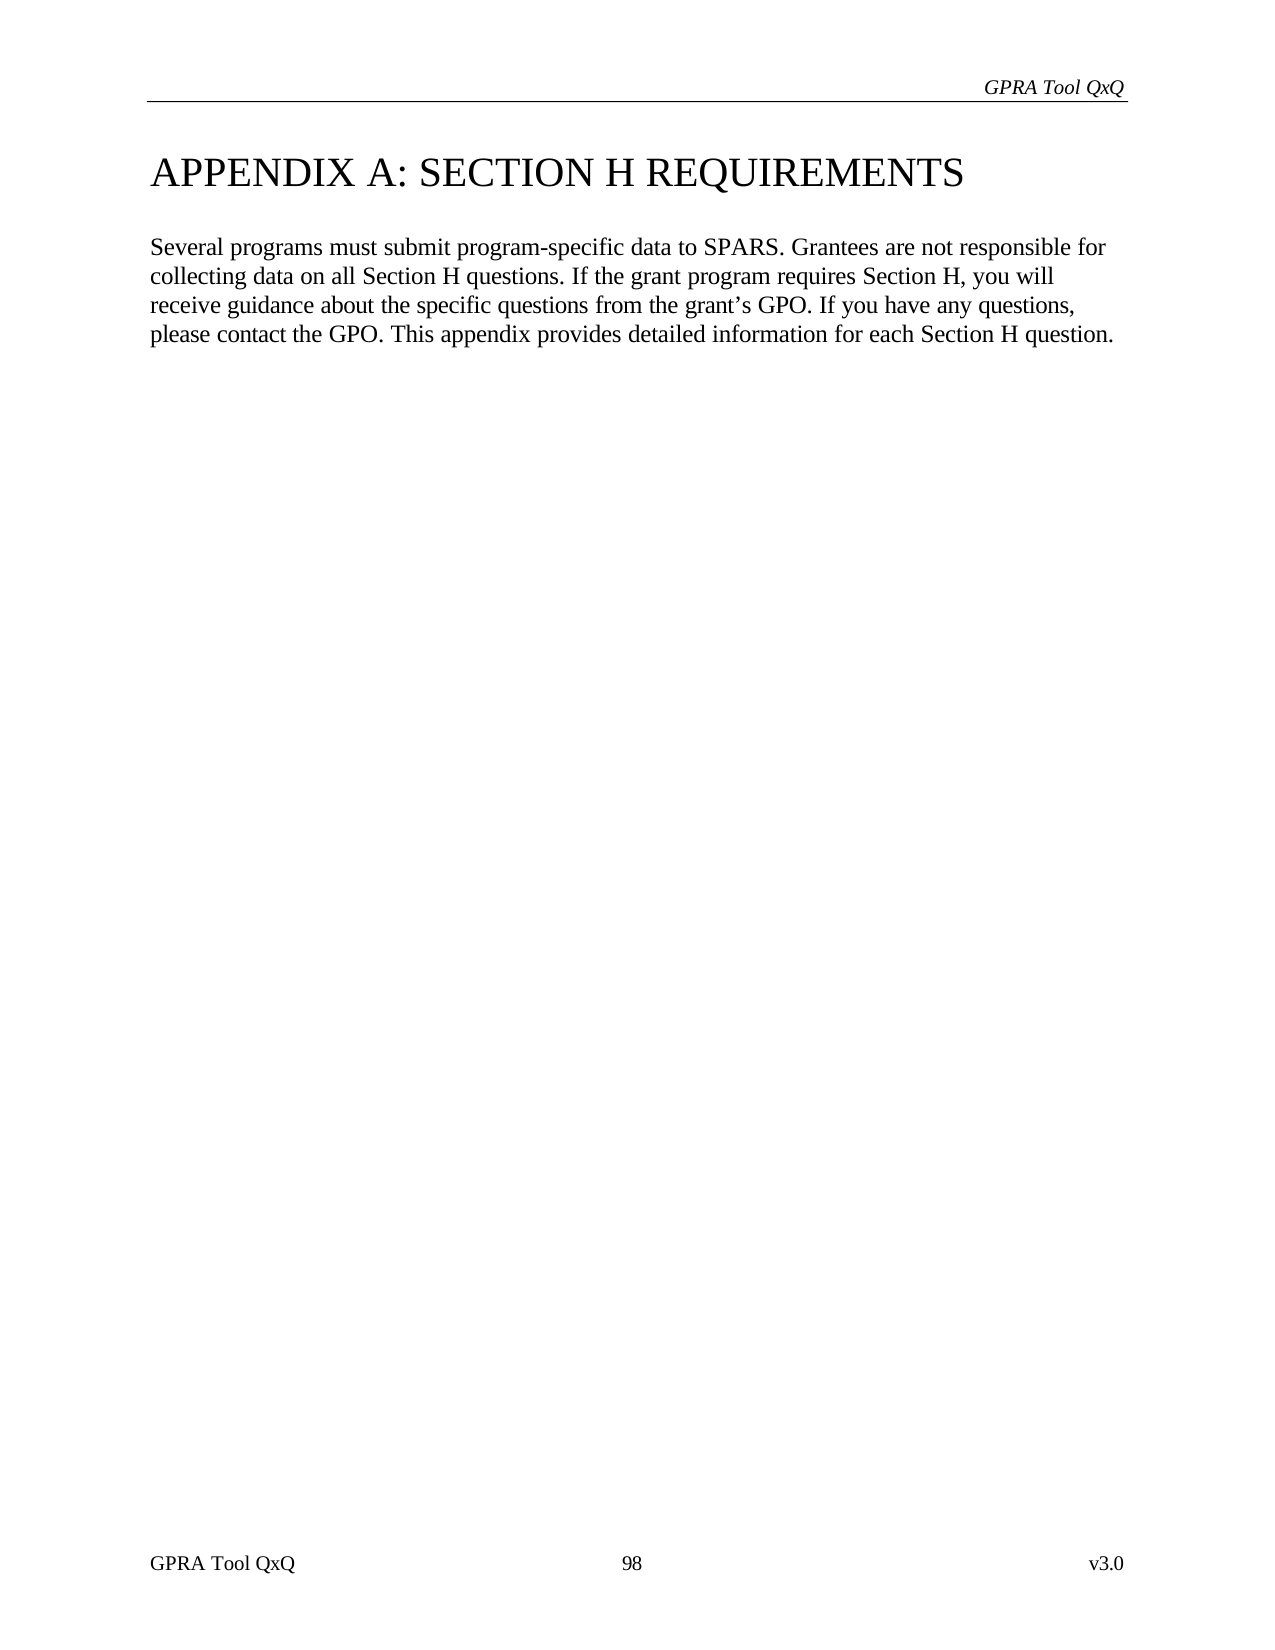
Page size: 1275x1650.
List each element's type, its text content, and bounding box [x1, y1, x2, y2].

text Several programs must submit program-specific data to SPARS. Grantees are not responsible for collecting data on all Section H questions. If the grant program requires Section H, you will receive guidance about the specific questions from the grant’s GPO. If you have any questions, please contact the GPO. This appendix provides detailed information for each Section H question. [150, 232, 1119, 347]
subtitle APPENDIX A: SECTION H REQUIREMENTS [150, 148, 1156, 196]
